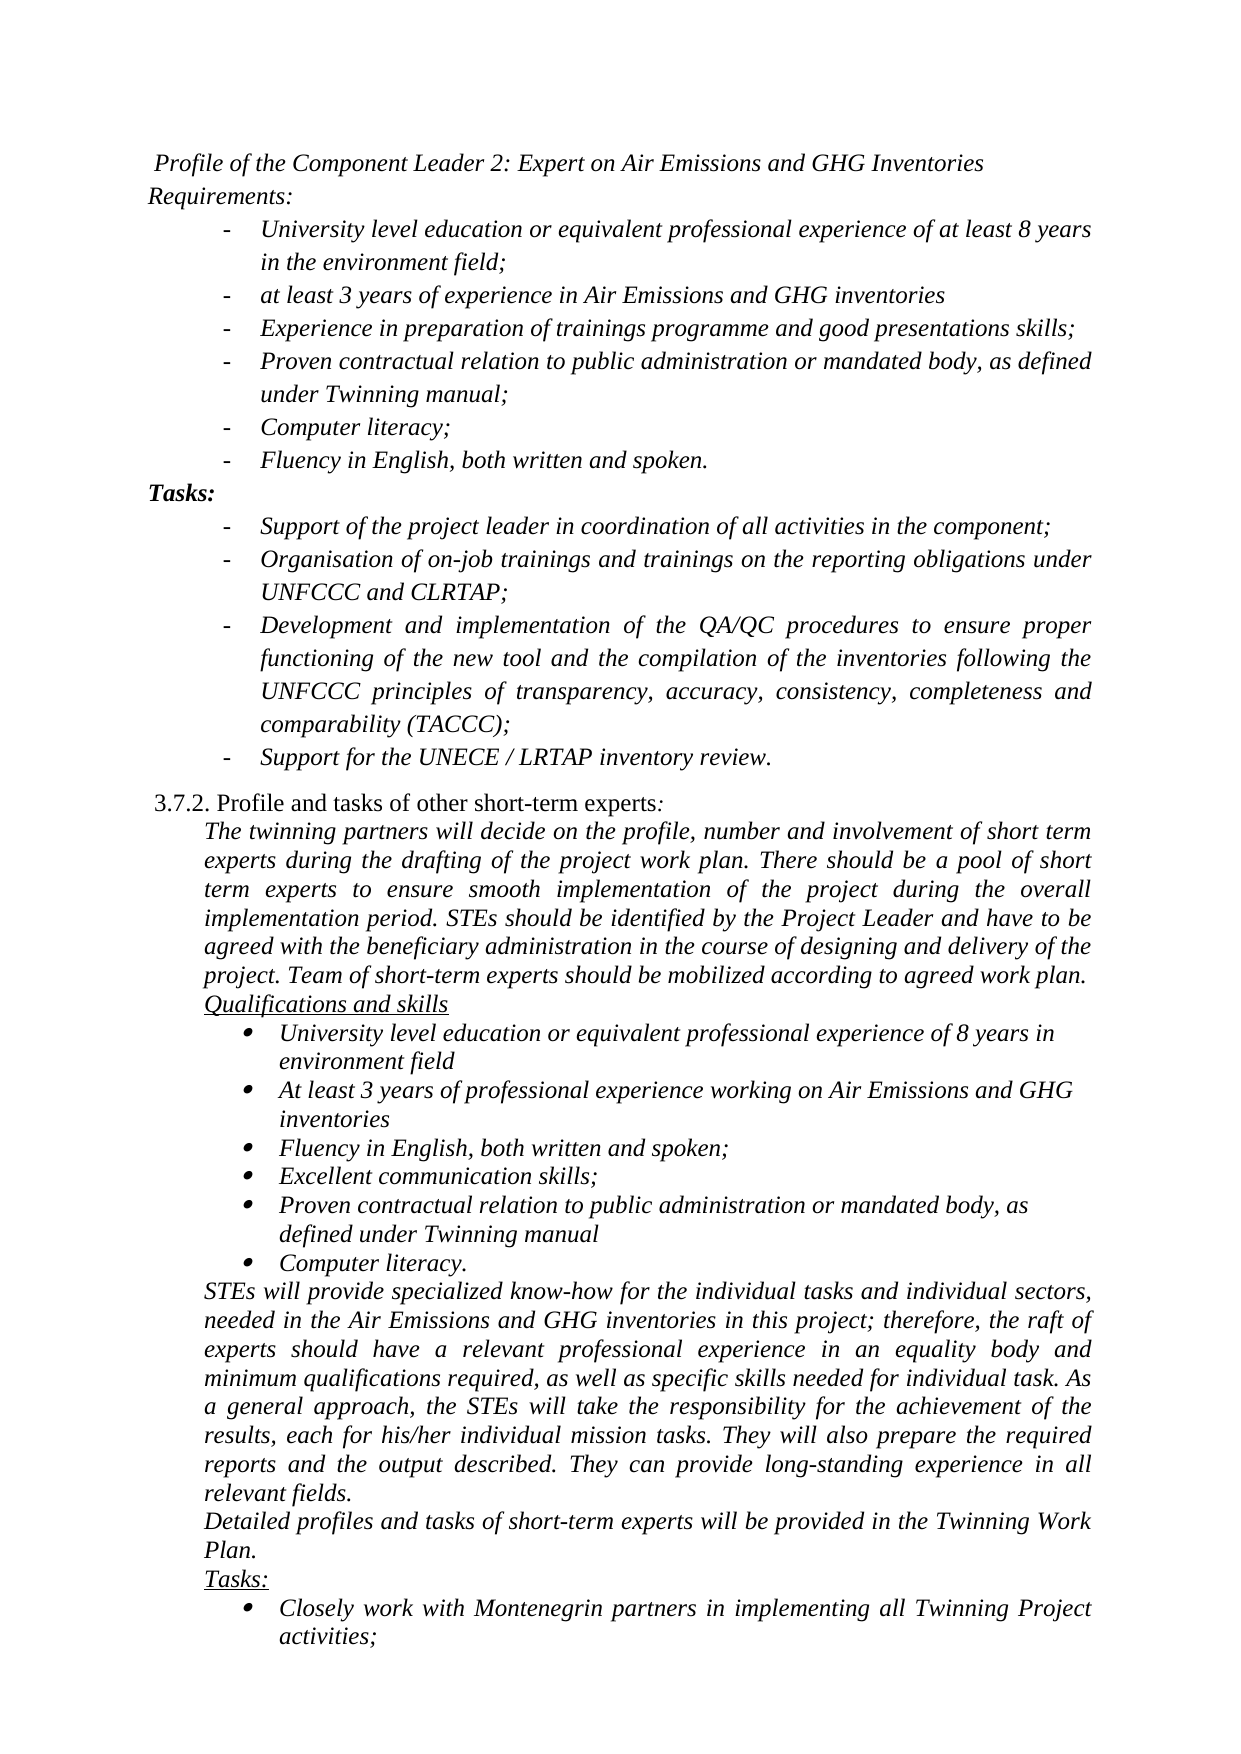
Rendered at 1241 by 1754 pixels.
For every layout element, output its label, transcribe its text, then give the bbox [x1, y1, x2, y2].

list Fluency in English, both written and spoken; [241, 1133, 1093, 1161]
text STEs will provide specialized know-how for the individual tasks and individual sectors, needed in the Air Emissions and GHG inventories in this project; therefore, the raft of experts should have a relevant professional experience in an equality body and minimum qualifications required, as well as specific skills needed for individual task. As a general approach, the STEs will take the responsibility for the achievement of the results, each for his/her individual mission tasks. They will also prepare the required reports and the output described. They can provide long-standing experience in all relevant fields. [204, 1276, 1093, 1506]
list Development and implementation of the QA/QC procedures to ensure proper functioning of the new tool and the compilation of the inventories following the UNFCCC principles of transparency, accuracy, consistency, completeness and comparability (TACCC); [223, 610, 1093, 738]
list Proven contractual relation to public administration or mandated body, as defined under Twinning manual; [223, 346, 1093, 408]
list Experience in preparation of trainings programme and good presentations skills; [223, 313, 1093, 342]
list University level education or equivalent professional experience of 8 years in environment field [241, 1018, 1093, 1075]
list Computer literacy. [241, 1248, 1093, 1276]
list University level education or equivalent professional experience of at least 8 years in the environment field; [223, 214, 1093, 276]
text Tasks: [204, 1564, 1093, 1593]
text Tasks: [148, 478, 1093, 507]
list Excellent communication skills; [241, 1161, 1093, 1190]
list Support of the project leader in coordination of all activities in the component; [223, 511, 1093, 540]
list Support for the UNECE / LRTAP inventory review. [223, 742, 1093, 771]
list Computer literacy; [223, 412, 1093, 441]
text The twinning partners will decide on the profile, number and involvement of short term experts during the drafting of the project work plan. There should be a pool of short term experts to ensure smooth implementation of the project during the overall implementation period. STEs should be identified by the Project Leader and have to be agreed with the beneficiary administration in the course of designing and delivery of the project. Team of short-term experts should be mobilized according to agreed work plan. [204, 816, 1093, 989]
list Closely work with Montenegrin partners in implementing all Twinning Project activities; [241, 1593, 1093, 1650]
text Detailed profiles and tasks of short-term experts will be provided in the Twinning Work Plan. [204, 1506, 1093, 1564]
list Fluency in English, both written and spoken. [223, 445, 1093, 474]
list At least 3 years of professional experience working on Air Emissions and GHG inventories [241, 1075, 1093, 1133]
text Qualifications and skills [204, 989, 1093, 1018]
list Organisation of on-job trainings and trainings on the reporting obligations under UNFCCC and CLRTAP; [223, 544, 1093, 606]
list at least 3 years of experience in Air Emissions and GHG inventories [223, 280, 1093, 308]
text 3.7.2. Profile and tasks of other short-term experts: [148, 788, 1093, 816]
list Proven contractual relation to public administration or mandated body, as defined under Twinning manual [241, 1190, 1093, 1248]
text Profile of the Component Leader 2: Expert on Air Emissions and GHG Inventories Requirements: [148, 148, 1093, 209]
